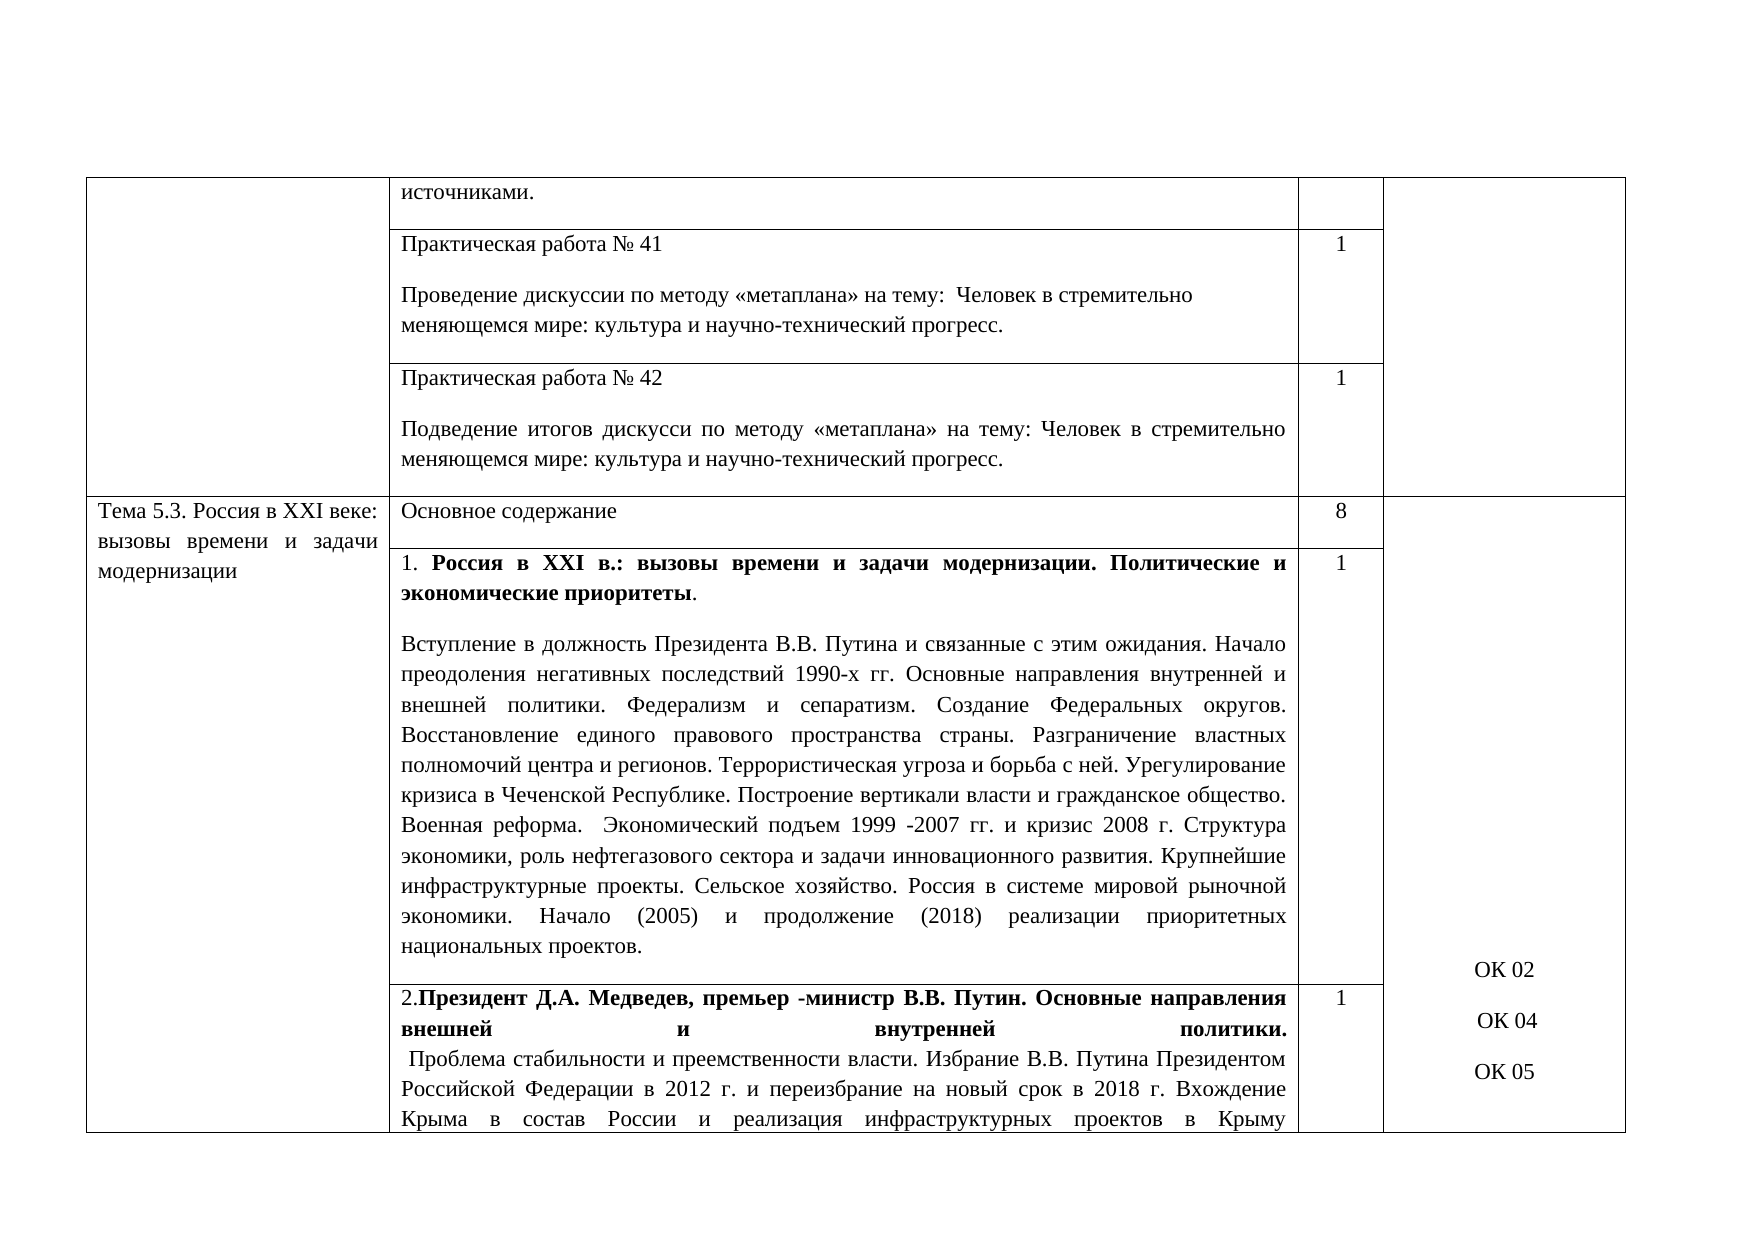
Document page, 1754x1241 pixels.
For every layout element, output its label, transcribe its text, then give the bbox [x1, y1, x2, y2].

table_cell 1 [1299, 549, 1383, 983]
table_cell 1 [1299, 364, 1383, 496]
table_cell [390, 985, 1298, 1132]
table_cell Основное содержание [390, 497, 1298, 548]
table_cell 1. Россия в XXI в.: вызовы времени и задачи модернизации. Политические и экономические приоритеты. Вступление в должность Президента В.В. Путина и связанные с этим ожидания. Начало преодоления негативных последствий 1990-х гг. Основные направления внутренней и внешней политики. Федерализм и сепаратизм. Создание Федеральных округов. Восстановление единого правового пространства страны. Разграничение властных полномочий центра и регионов. Террористическая угроза и борьба с ней. Урегулирование кризиса в Чеченской Республике. Построение вертикали власти и гражданское общество. Военная реформа. Экономический подъем 1999 -2007 гг. и кризис 2008 г. Структура экономики, роль нефтегазового сектора и задачи инновационного развития. Крупнейшие инфраструктурные проекты. Сельское хозяйство. Россия в системе мировой рыночной экономики. Начало (2005) и продолжение (2018) реализации приоритетных национальных проектов. [390, 549, 1298, 983]
table_cell 1 [1299, 230, 1383, 363]
table_cell ОК 02 ОК 04 ОК 05 ОК 06 ПК.1.1 ЦОПТВ.1.-6. ЦОГВ.1.-6. ЦОПВ.1-4. ЦОДНВ.1-5. ЦОЭВ.1.-4. ЦОПТВ.1.-6 [1384, 497, 1625, 1132]
table_cell 8 [1299, 497, 1383, 548]
table_cell Тема 5.3. Россия в XXI веке: вызовы времени и задачи модернизации [87, 497, 389, 1132]
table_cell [390, 178, 1298, 229]
table_cell 1 [1299, 985, 1383, 1132]
table_cell Практическая работа № 42 Подведение итогов дискусси по методу «метаплана» на тему: Человек в стремительно меняющемся мире: культура и научно-технический прогресс. [390, 364, 1298, 496]
table_cell Практическая работа № 41 Проведение дискуссии по методу «метаплана» на тему: Человек в стремительно меняющемся мире: культура и научно-технический прогресс. [390, 230, 1298, 363]
table_cell 1 [1299, 178, 1383, 229]
